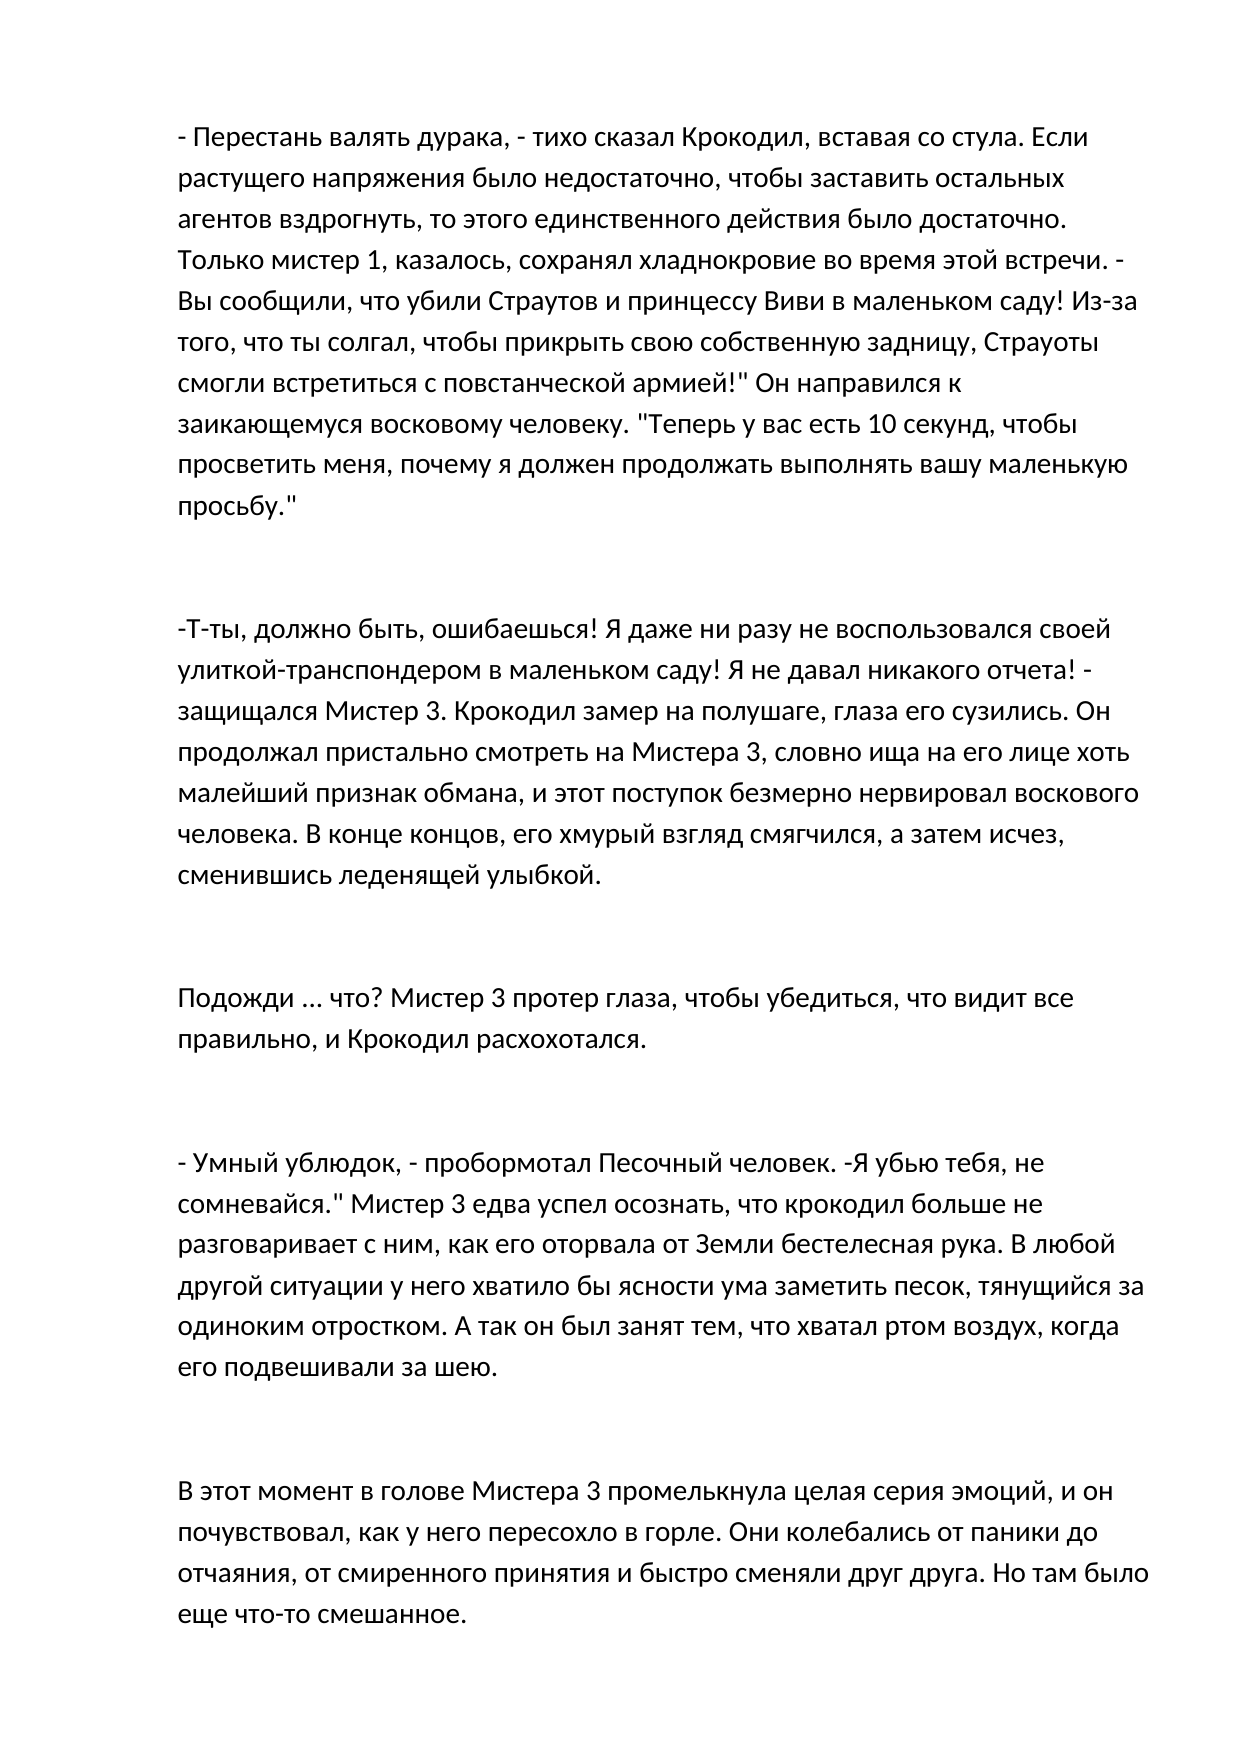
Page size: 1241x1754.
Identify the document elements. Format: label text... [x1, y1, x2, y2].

text -Т-ты, должно быть, ошибаешься! Я даже ни разу не воспользовался своей улиткой-транспондером в маленьком саду! Я не давал никакого отчета! - защищался Мистер 3. Крокодил замер на полушаге, глаза его сузились. Он продолжал пристально смотреть на Мистера 3, словно ища на его лице хоть малейший признак обмана, и этот поступок безмерно нервировал воскового человека. В конце концов, его хмурый взгляд смягчился, а затем исчез, сменившись леденящей улыбкой. [177, 610, 1152, 891]
text - Умный ублюдок, - пробормотал Песочный человек. -Я убью тебя, не сомневайся." Мистер 3 едва успел осознать, что крокодил больше не разговаривает с ним, как его оторвала от Земли бестелесная рука. В любой другой ситуации у него хватило бы ясности ума заметить песок, тянущийся за одиноким отростком. А так он был занят тем, что хватал ртом воздух, когда его подвешивали за шею. [177, 1144, 1152, 1384]
text Подожди ... что? Мистер 3 протер глаза, чтобы убедиться, что видит все правильно, и Крокодил расхохотался. [177, 979, 1152, 1056]
text В этот момент в голове Мистера 3 промелькнула целая серия эмоций, и он почувствовал, как у него пересохло в горле. Они колебались от паники до отчаяния, от смиренного принятия и быстро сменяли друг друга. Но там было еще что-то смешанное. [177, 1472, 1152, 1630]
text - Перестань валять дурака, - тихо сказал Крокодил, вставая со стула. Если растущего напряжения было недостаточно, чтобы заставить остальных агентов вздрогнуть, то этого единственного действия было достаточно. Только мистер 1, казалось, сохранял хладнокровие во время этой встречи. -Вы сообщили, что убили Страутов и принцессу Виви в маленьком саду! Из-за того, что ты солгал, чтобы прикрыть свою собственную задницу, Страуоты смогли встретиться с повстанческой армией!" Он направился к заикающемуся восковому человеку. "Теперь у вас есть 10 секунд, чтобы просветить меня, почему я должен продолжать выполнять вашу маленькую просьбу." [177, 118, 1152, 522]
